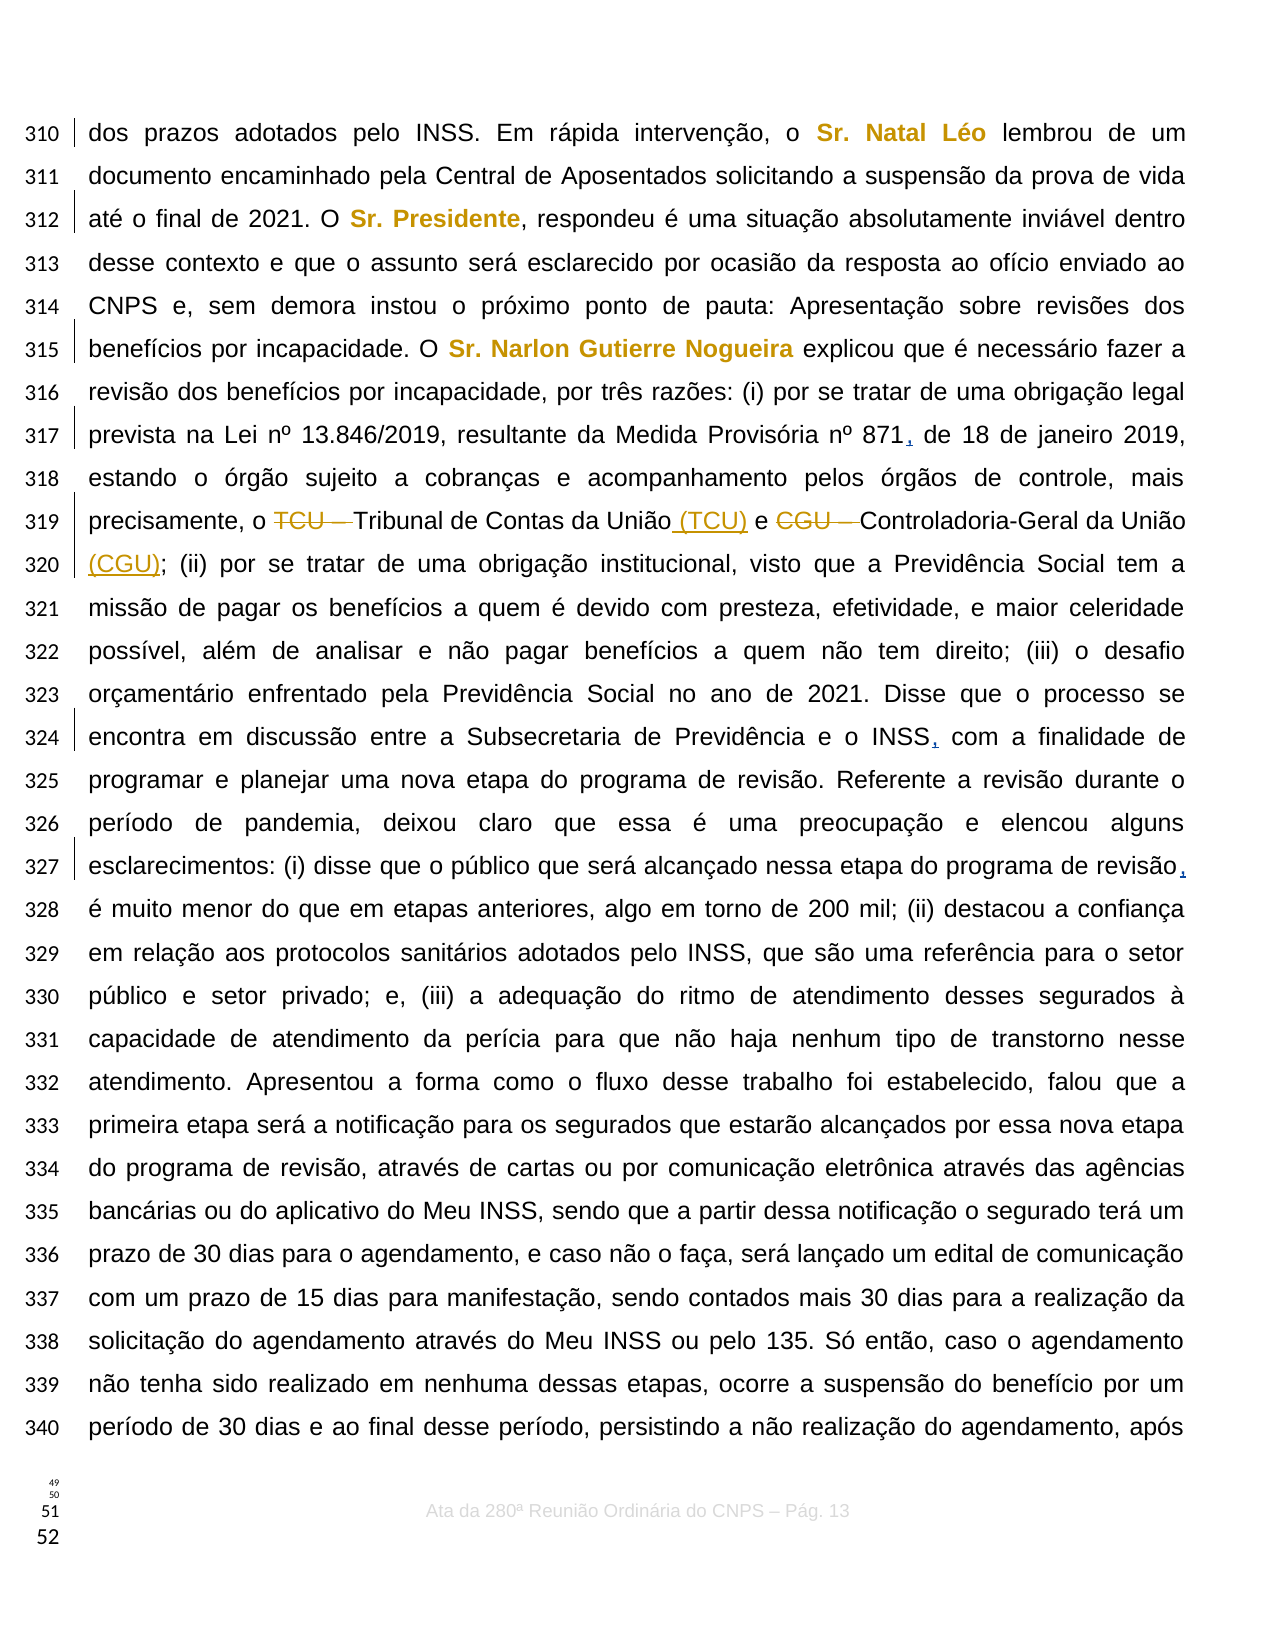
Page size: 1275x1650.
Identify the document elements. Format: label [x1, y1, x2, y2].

text [87, 118, 1186, 1441]
